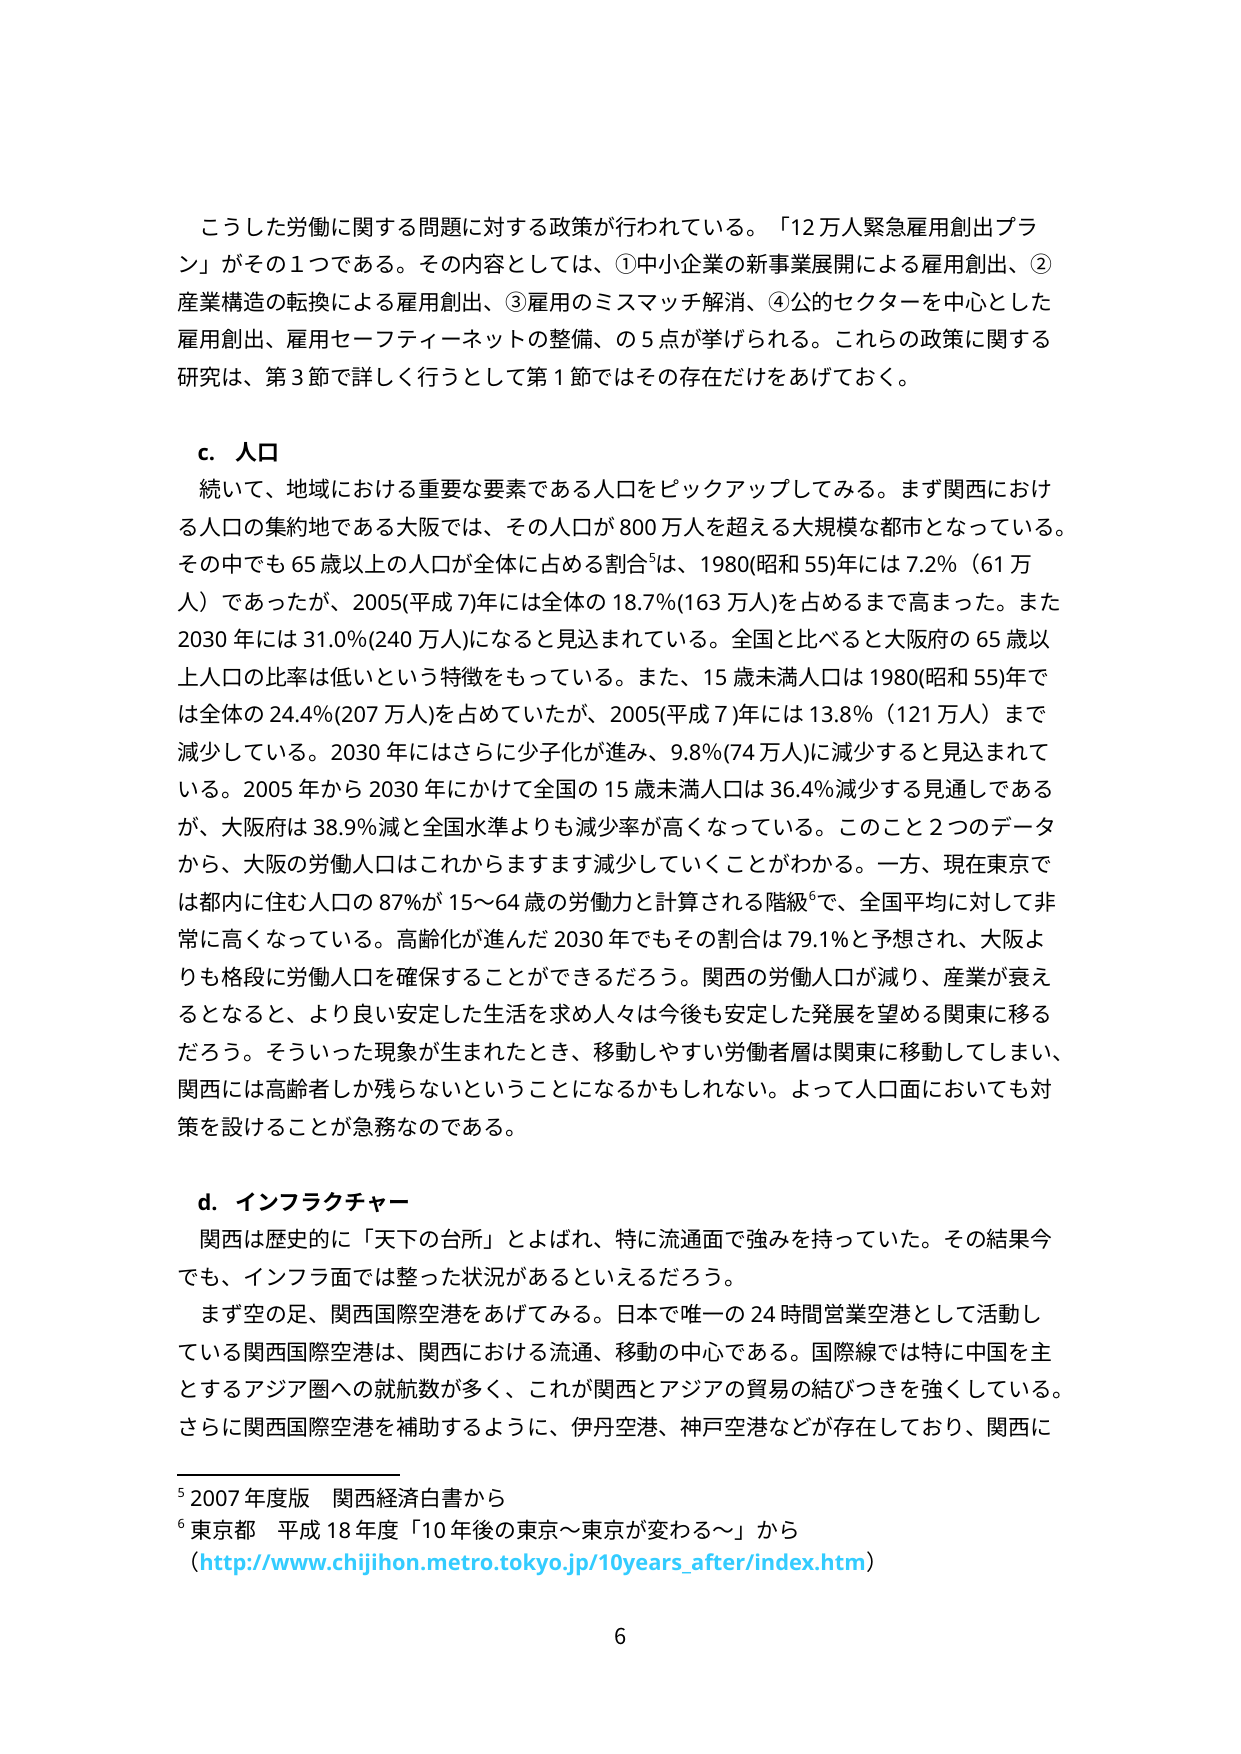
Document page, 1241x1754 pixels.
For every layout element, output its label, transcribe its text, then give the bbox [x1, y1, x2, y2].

text こうした労働に関する問題に対する政策が行われている。「12万人緊急雇用創出プラン」がその１つである。その内容としては、①中小企業の新事業展開による雇用創出、②産業構造の転換による雇用創出、③雇用のミスマッチ解消、④公的セクターを中心とした雇用創出、雇用セーフティーネットの整備、の5点が挙げられる。これらの政策に関する研究は、第3節で詳しく行うとして第1節ではその存在だけをあげておく。 [177, 207, 1063, 394]
list インフラクチャー [197, 1182, 1063, 1219]
text 続いて、地域における重要な要素である人口をピックアップしてみる。まず関西における人口の集約地である大阪では、その人口が800万人を超える大規模な都市となっている。その中でも65歳以上の人口が全体に占める割合は、1980(昭和55)年には7.2％（61万人）であったが、2005(平成7)年には全体の18.7％(163 万人)を占めるまで高まった。また2030 年には31.0％(240 万人)になると見込まれている。全国と比べると大阪府の65 歳以上人口の比率は低いという特徴をもっている。また、15 歳未満人口は1980(昭和55)年では全体の24.4％(207 万人)を占めていたが、2005(平成７)年には13.8％（121万人）まで減少している。2030 年にはさらに少子化が進み、9.8％(74万人)に減少すると見込まれている。2005 年から2030 年にかけて全国の15 歳未満人口は36.4％減少する見通しであるが、大阪府は38.9％減と全国水準よりも減少率が高くなっている。このこと２つのデータから、大阪の労働人口はこれからますます減少していくことがわかる。一方、現在東京では都内に住む人口の87%が15～64歳の労働力と計算される階級で、全国平均に対して非常に高くなっている。高齢化が進んだ2030年でもその割合は79.1%と予想され、大阪よりも格段に労働人口を確保することができるだろう。関西の労働人口が減り、産業が衰えるとなると、より良い安定した生活を求め人々は今後も安定した発展を望める関東に移るだろう。そういった現象が生まれたとき、移動しやすい労働者層は関東に移動してしまい、関西には高齢者しか残らないということになるかもしれない。よって人口面においても対策を設けることが急務なのである。 [177, 469, 1063, 1144]
text 関西は歴史的に「天下の台所」とよばれ、特に流通面で強みを持っていた。その結果今でも、インフラ面では整った状況があるといえるだろう。 [177, 1219, 1063, 1294]
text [177, 1294, 1063, 1444]
list 人口 [197, 432, 1063, 469]
